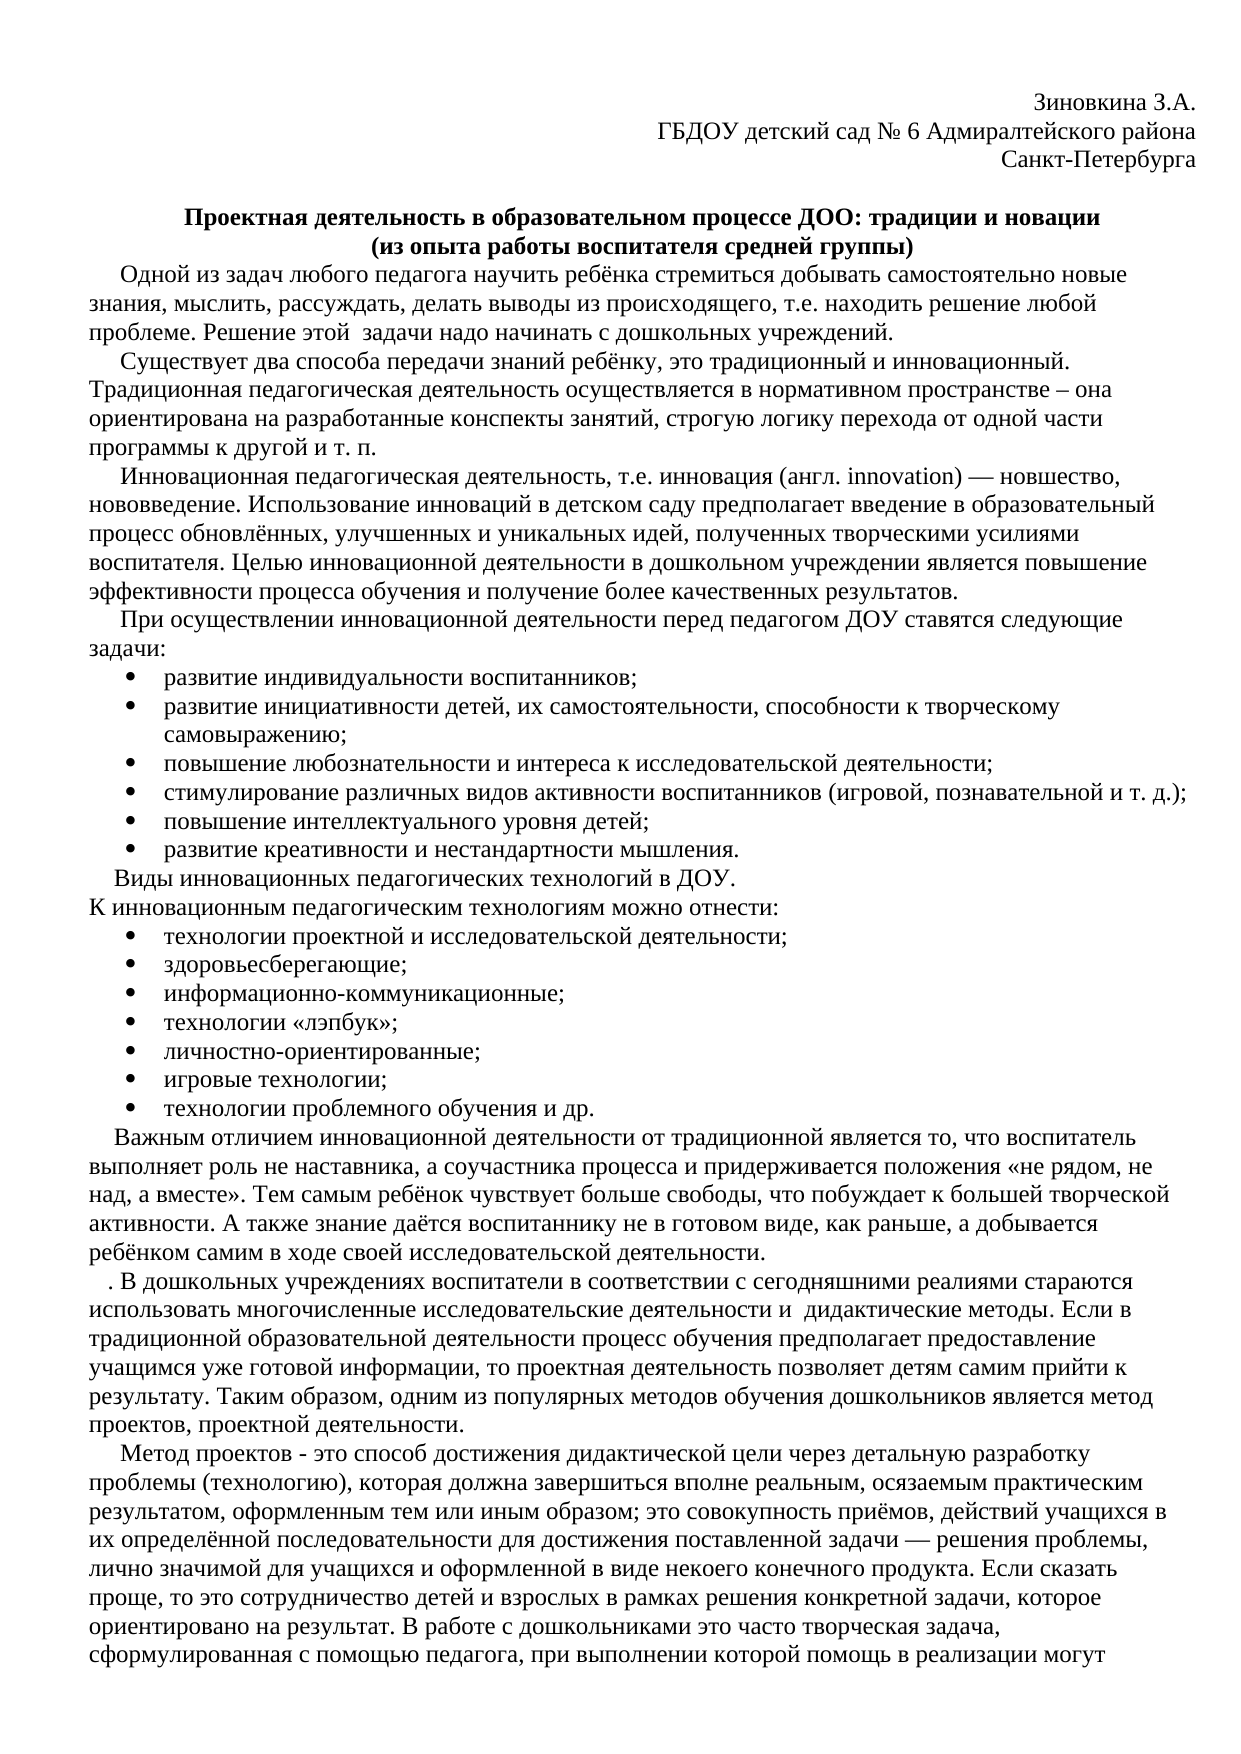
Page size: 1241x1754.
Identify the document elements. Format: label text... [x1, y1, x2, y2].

list здоровьесберегающие; [126, 949, 1196, 978]
list повышение любознательности и интереса к исследовательской деятельности; [126, 748, 1196, 777]
list игровые технологии; [126, 1064, 1196, 1093]
list повышение интеллектуального уровня детей; [126, 806, 1196, 834]
list информационно-коммуникационные; [126, 978, 1196, 1007]
list технологии проблемного обучения и др. [126, 1093, 1196, 1122]
list развитие инициативности детей, их самостоятельности, способности к творческому самовыражению; [126, 691, 1196, 748]
text Виды инновационных педагогических технологий в ДОУ. [89, 863, 1196, 892]
text Проектная деятельность в образовательном процессе ДОО: традиции и новации [89, 202, 1196, 231]
text К инновационным педагогическим технологиям можно отнести: [89, 892, 1196, 921]
text Санкт-Петербурга [89, 144, 1196, 173]
list развитие индивидуальности воспитанников; [126, 662, 1196, 691]
text Важным отличием инновационной деятельности от традиционной является то, что воспитатель выполняет роль не наставника, а соучастника процесса и придерживается положения «не рядом, не над, а вместе». Тем самым ребёнок чувствует больше свободы, что побуждает к большей творческой активности. А также знание даётся воспитаннику не в готовом виде, как раньше, а добывается ребёнком самим в ходе своей исследовательской деятельности. [89, 1122, 1196, 1266]
list личностно-ориентированные; [126, 1036, 1196, 1064]
text Инновационная педагогическая деятельность, т.е. инновация (англ. innovation) — новшество, нововведение. Использование инноваций в детском саду предполагает введение в образовательный процесс обновлённых, улучшенных и уникальных идей, полученных творческими усилиями воспитателя. Целью инновационной деятельности в дошкольном учреждении является повышение эффективности процесса обучения и получение более качественных результатов. [89, 461, 1196, 604]
text Существует два способа передачи знаний ребёнку, это традиционный и инновационный. [89, 346, 1196, 374]
text Зиновкина З.А. [89, 87, 1196, 116]
text При осуществлении инновационной деятельности перед педагогом ДОУ ставятся следующие задачи: [89, 604, 1196, 662]
text Одной из задач любого педагога научить ребёнка стремиться добывать самостоятельно новые знания, мыслить, рассуждать, делать выводы из происходящего, т.е. находить решение любой проблеме. Решение этой задачи надо начинать с дошкольных учреждений. [89, 259, 1196, 346]
list технологии проектной и исследовательской деятельности; [126, 921, 1196, 949]
text (из опыта работы воспитателя средней группы) [89, 231, 1196, 259]
list технологии «лэпбук»; [126, 1007, 1196, 1036]
list развитие креативности и нестандартности мышления. [126, 834, 1196, 863]
list стимулирование различных видов активности воспитанников (игровой, познавательной и т. д.); [126, 777, 1196, 806]
text ГБДОУ детский сад № 6 Адмиралтейского района [89, 116, 1196, 144]
text Традиционная педагогическая деятельность осуществляется в нормативном пространстве – она ориентирована на разработанные конспекты занятий, строгую логику перехода от одной части программы к другой и т. п. [89, 374, 1196, 461]
